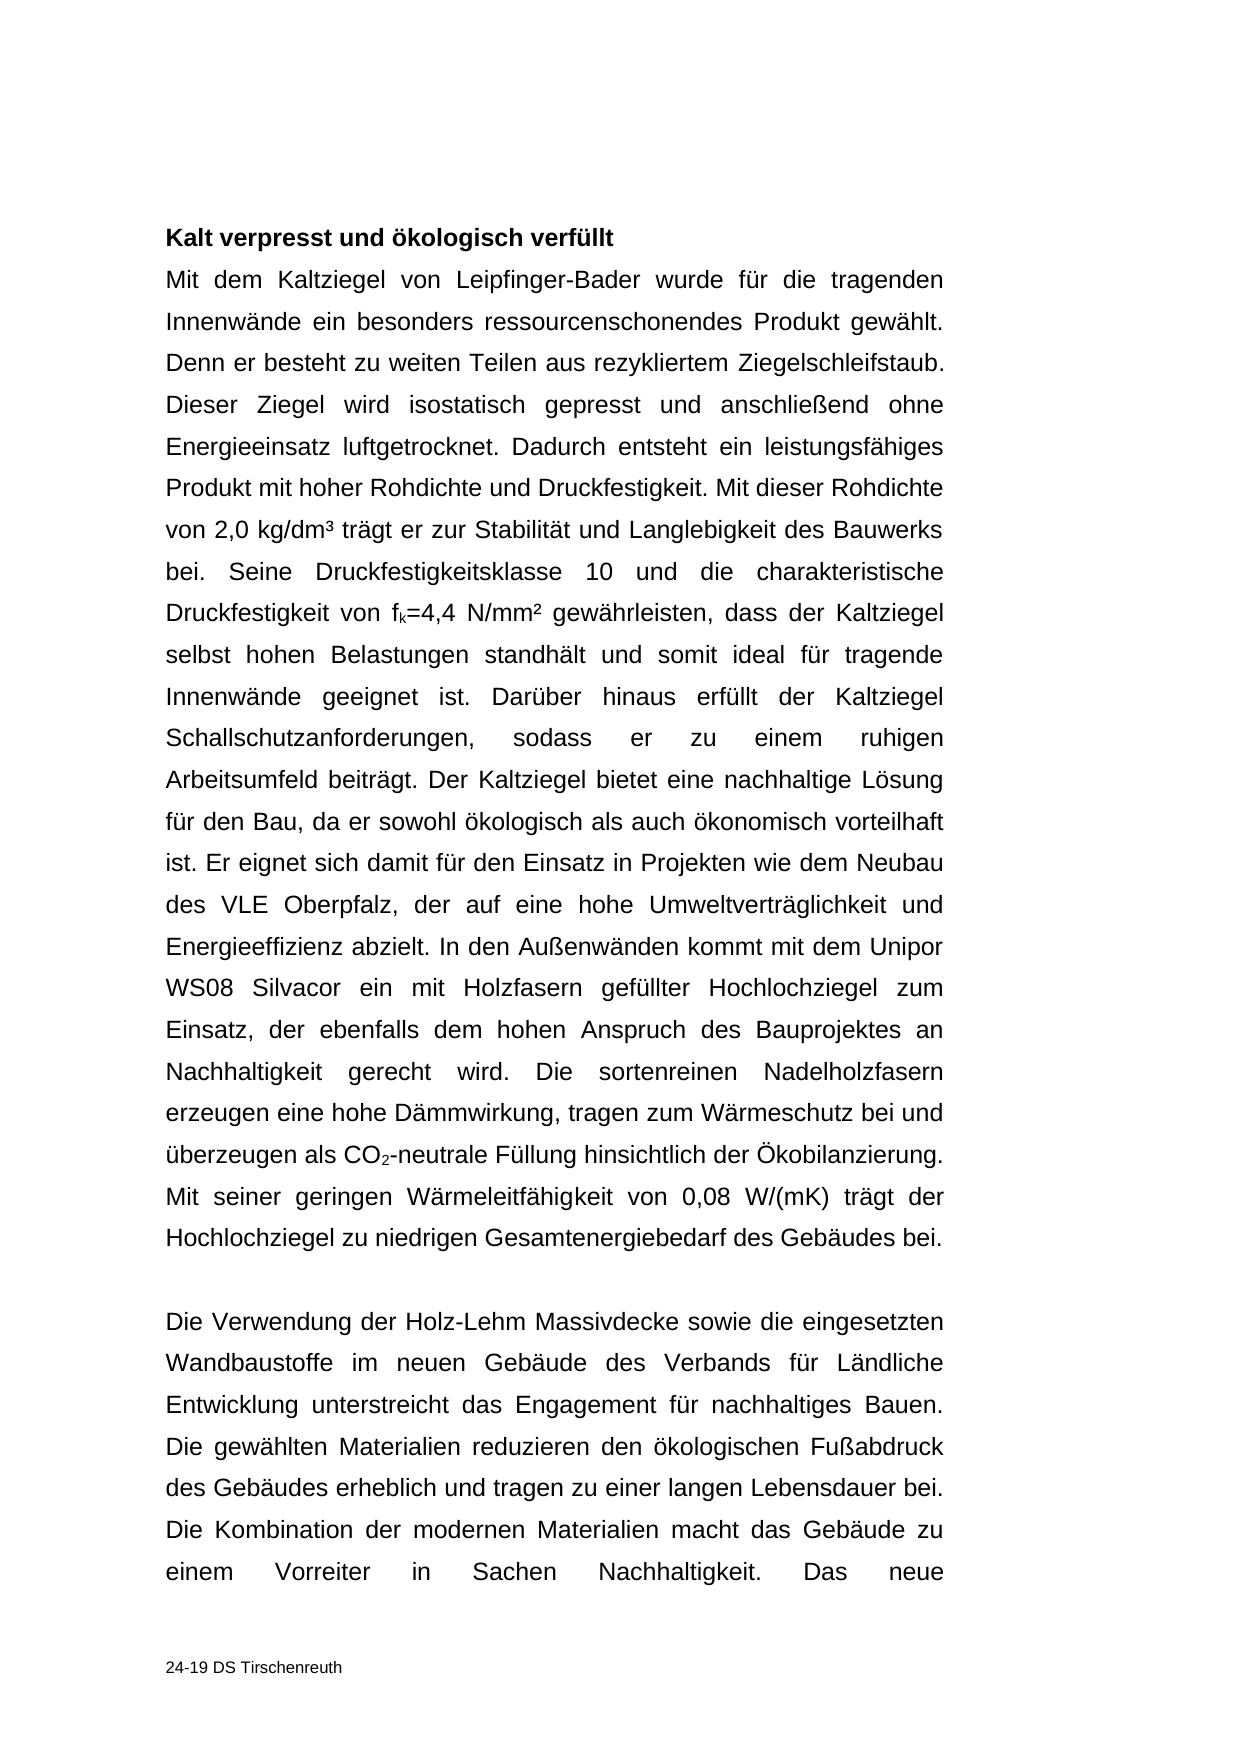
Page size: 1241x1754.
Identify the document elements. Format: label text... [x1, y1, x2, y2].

text Mit dem Kaltziegel von Leipfinger-Bader wurde für die tragenden Innenwände ein besonders ressourcenschonendes Produkt gewählt. Denn er besteht zu weiten Teilen aus rezykliertem Ziegelschleifstaub. Dieser Ziegel wird isostatisch gepresst und anschließend ohne Energieeinsatz luftgetrocknet. Dadurch entsteht ein leistungsfähiges Produkt mit hoher Rohdichte und Druckfestigkeit. Mit dieser Rohdichte von 2,0 kg/dm³ trägt er zur Stabilität und Langlebigkeit des Bauwerks bei. Seine Druckfestigkeitsklasse 10 und die charakteristische Druckfestigkeit von fk=4,4 N/mm² gewährleisten, dass der Kaltziegel selbst hohen Belastungen standhält und somit ideal für tragende Innenwände geeignet ist. Darüber hinaus erfüllt der Kaltziegel Schallschutzanforderungen, sodass er zu einem ruhigen Arbeitsumfeld beiträgt. Der Kaltziegel bietet eine nachhaltige Lösung für den Bau, da er sowohl ökologisch als auch ökonomisch vorteilhaft ist. Er eignet sich damit für den Einsatz in Projekten wie dem Neubau des VLE Oberpfalz, der auf eine hohe Umweltverträglichkeit und Energieeffizienz abzielt. In den Außenwänden kommt mit dem Unipor WS08 Silvacor ein mit Holzfasern gefüllter Hochlochziegel zum Einsatz, der ebenfalls dem hohen Anspruch des Bauprojektes an Nachhaltigkeit gerecht wird. Die sortenreinen Nadelholzfasern erzeugen eine hohe Dämmwirkung, tragen zum Wärmeschutz bei und überzeugen als CO2-neutrale Füllung hinsichtlich der Ökobilanzierung. Mit seiner geringen Wärmeleitfähigkeit von 0,08 W/(mK) trägt der Hochlochziegel zu niedrigen Gesamtenergiebedarf des Gebäudes bei. [165, 255, 945, 1255]
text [165, 1297, 945, 1588]
text Kalt verpresst und ökologisch verfüllt [165, 213, 945, 255]
